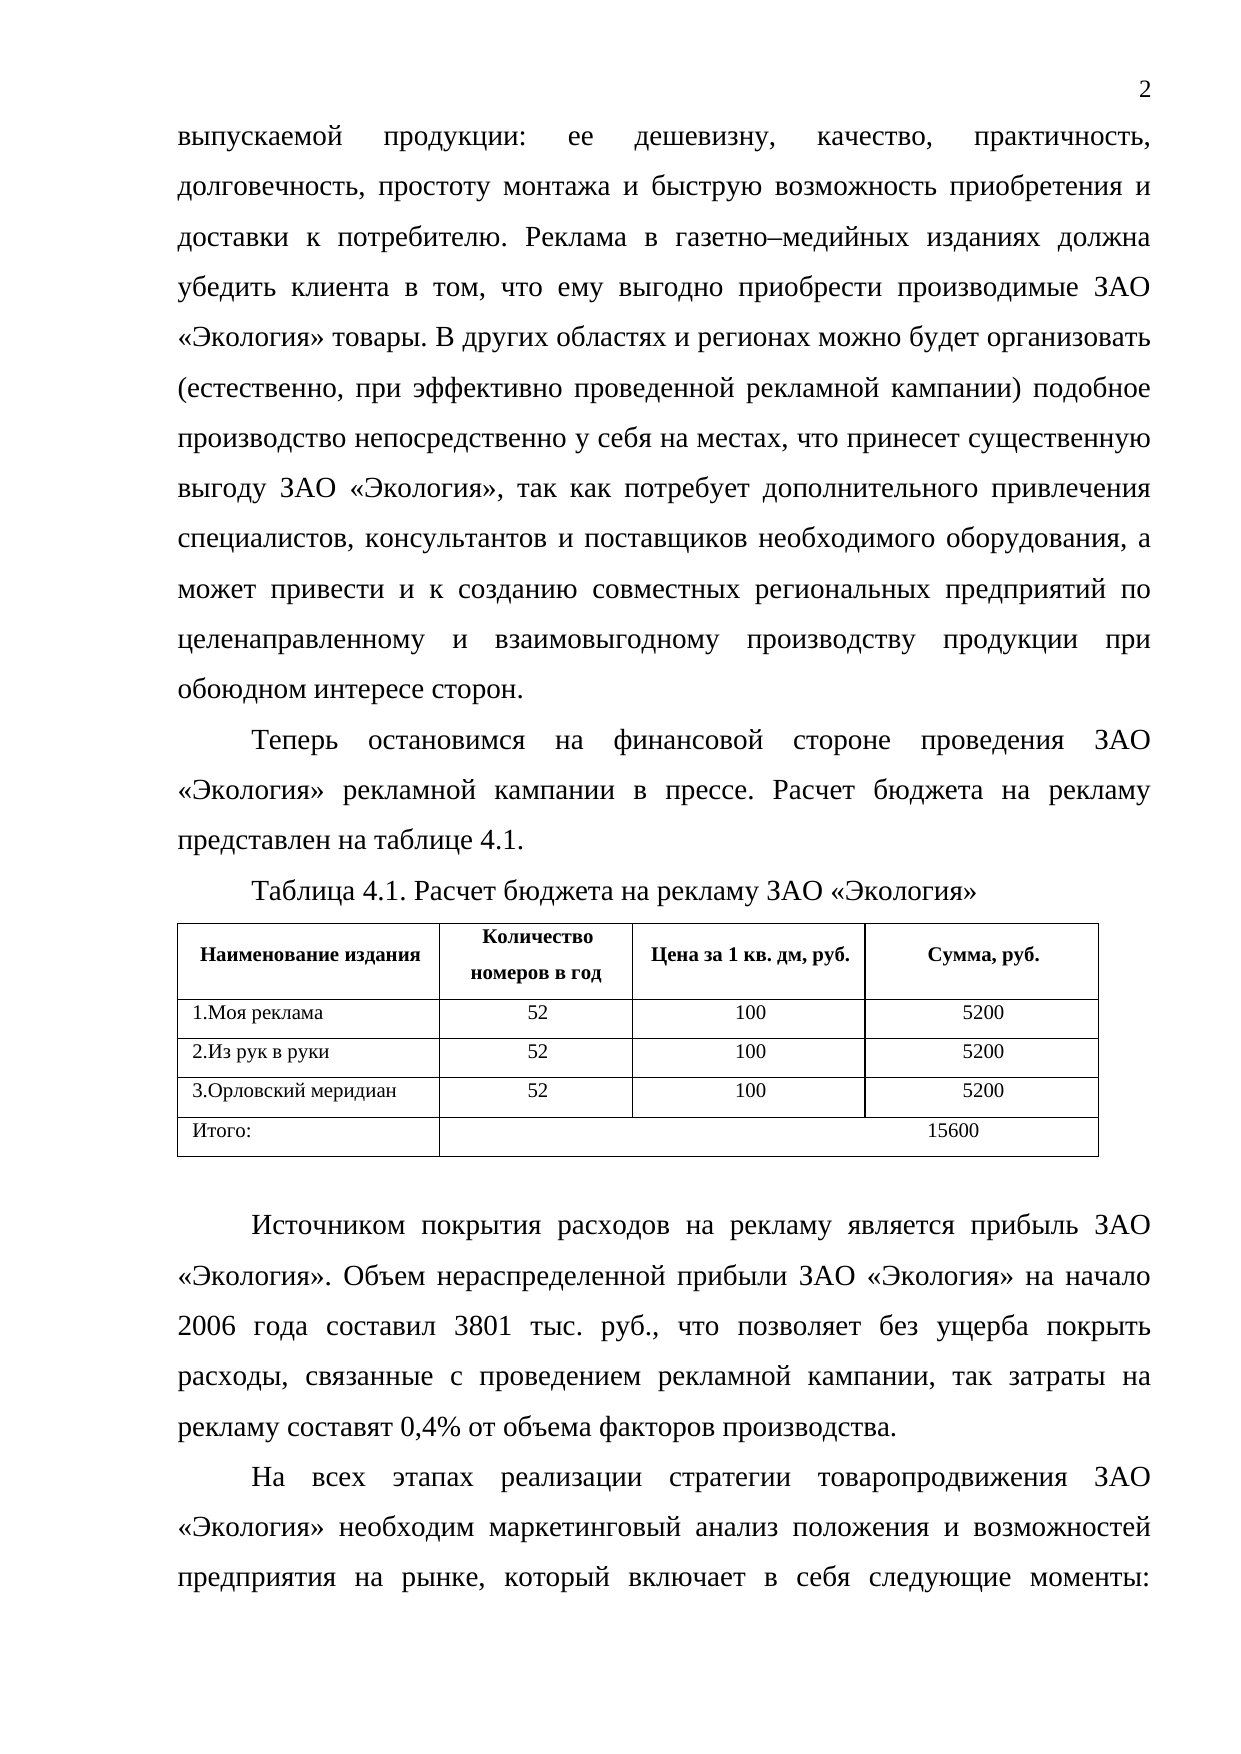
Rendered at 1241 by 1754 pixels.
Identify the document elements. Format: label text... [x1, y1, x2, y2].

table_cell 3.Орловский меридиан [178, 1078, 439, 1117]
table_cell 5200 [866, 1078, 1098, 1117]
table_cell 5200 [866, 1039, 1098, 1077]
text Теперь остановимся на финансовой стороне проведения ЗАО «Экология» рекламной кампании в прессе. Расчет бюджета на рекламу представлен на таблице 4.1. [177, 722, 1152, 856]
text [177, 118, 1152, 705]
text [177, 1459, 1152, 1593]
table_cell 100 [633, 1039, 864, 1077]
table_cell 15600 [440, 1118, 1098, 1156]
table_cell 1.Моя реклама [178, 1000, 439, 1038]
table_cell 5200 [866, 1000, 1098, 1038]
table_header Количество номеров в год [440, 924, 632, 998]
table_header Наименование издания [178, 924, 439, 998]
table_cell 52 [440, 1039, 632, 1077]
table_cell 52 [440, 1000, 632, 1038]
table_cell 2.Из рук в руки [178, 1039, 439, 1077]
table_cell 100 [633, 1078, 864, 1117]
table_cell 100 [633, 1000, 864, 1038]
text Источником покрытия расходов на рекламу является прибыль ЗАО «Экология». Объем нераспределенной прибыли ЗАО «Экология» на начало 2006 года составил 3801 тыс. руб., что позволяет без ущерба покрыть расходы, связанные с проведением рекламной кампании, так затраты на рекламу составят 0,4% от объема факторов производства. [177, 1207, 1152, 1442]
table_header Цена за 1 кв. дм, руб. [633, 924, 864, 998]
table_cell Итого: [178, 1118, 439, 1156]
table_cell 52 [440, 1078, 632, 1117]
table_header Сумма, руб. [866, 924, 1098, 998]
subtitle Таблица 4.1. Расчет бюджета на рекламу ЗАО «Экология» [177, 873, 1152, 906]
